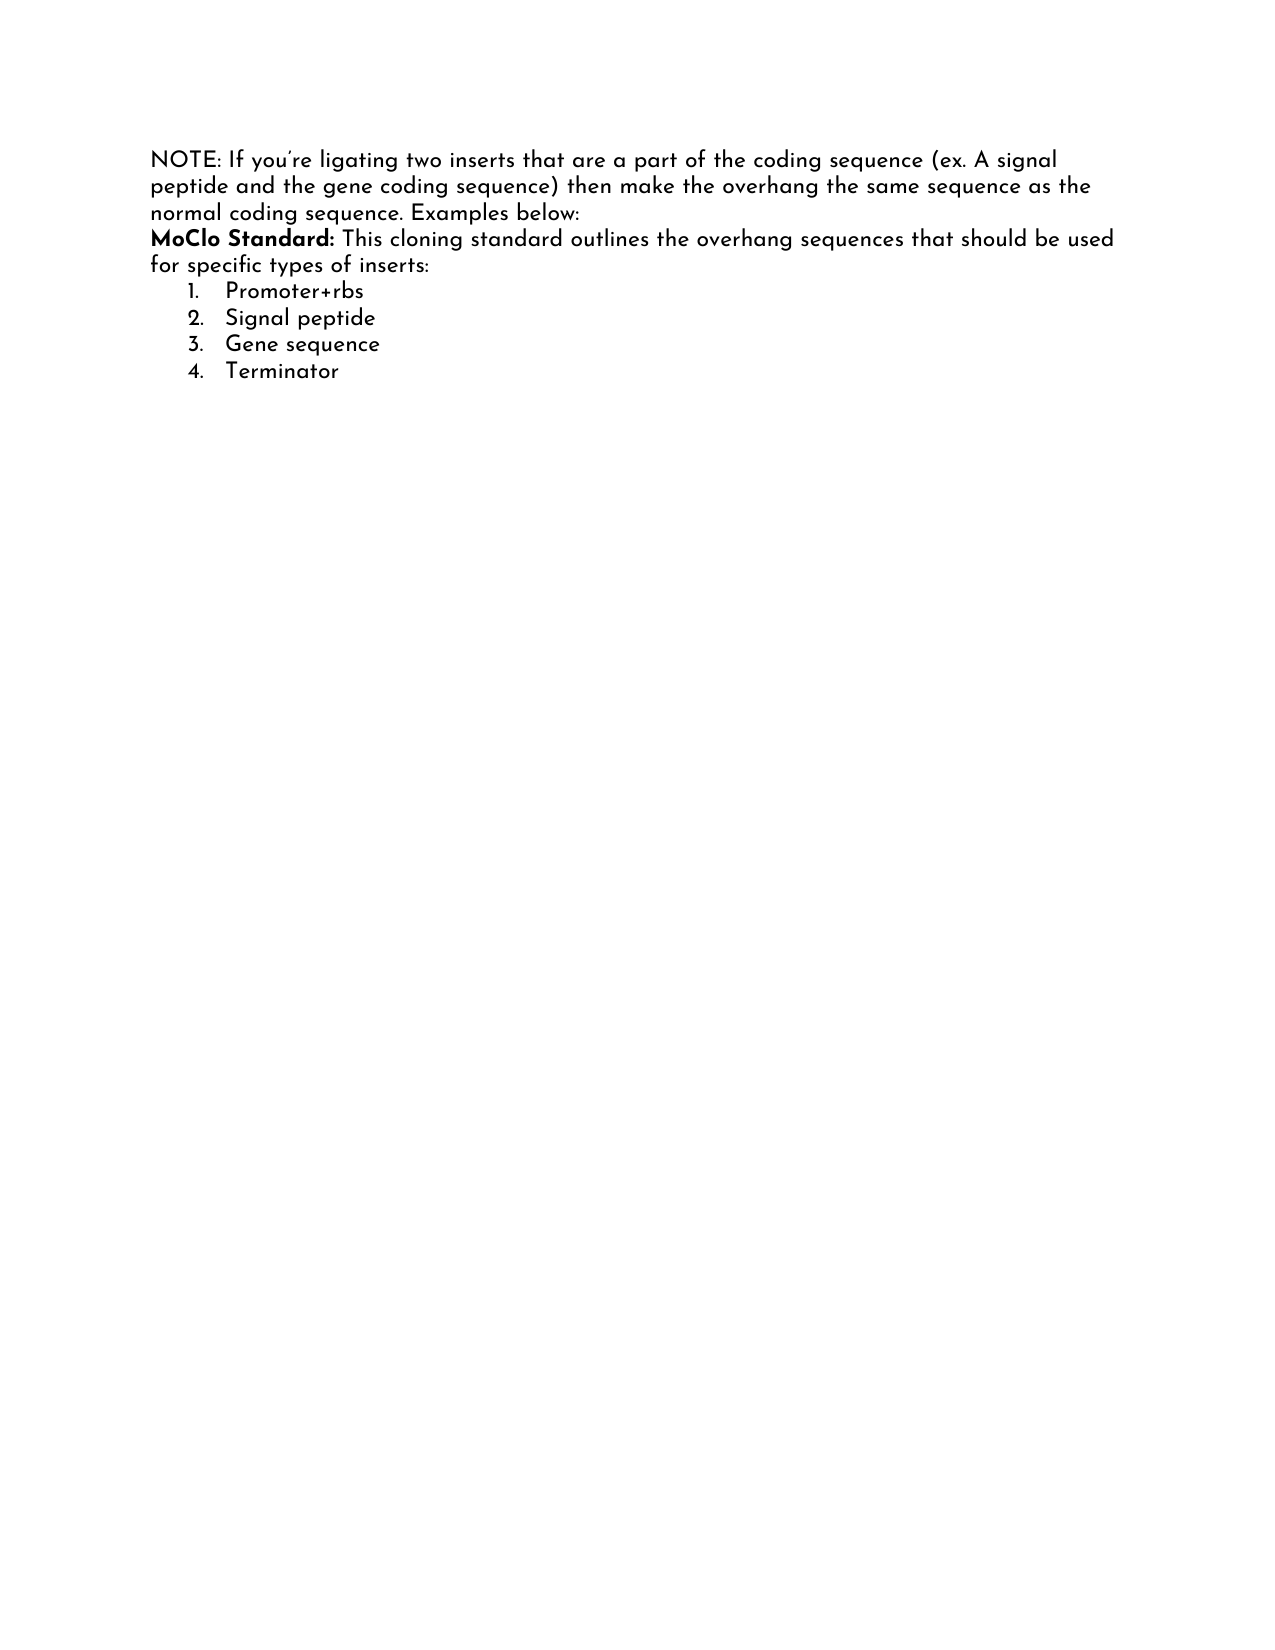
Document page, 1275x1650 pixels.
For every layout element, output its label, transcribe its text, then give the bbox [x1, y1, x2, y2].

list Promoter+rbs [187, 282, 1125, 305]
list Gene sequence [187, 334, 1125, 357]
list Signal peptide [187, 308, 1125, 331]
list Terminator [187, 361, 1125, 384]
text NOTE: If you’re ligating two inserts that are a part of the coding sequence (ex. A signal peptide and the gene coding sequence) then make the overhang the same sequence as the normal coding sequence. Examples below: [150, 150, 1125, 226]
text MoClo Standard: This cloning standard outlines the overhang sequences that should be used for specific types of inserts: [150, 229, 1125, 278]
